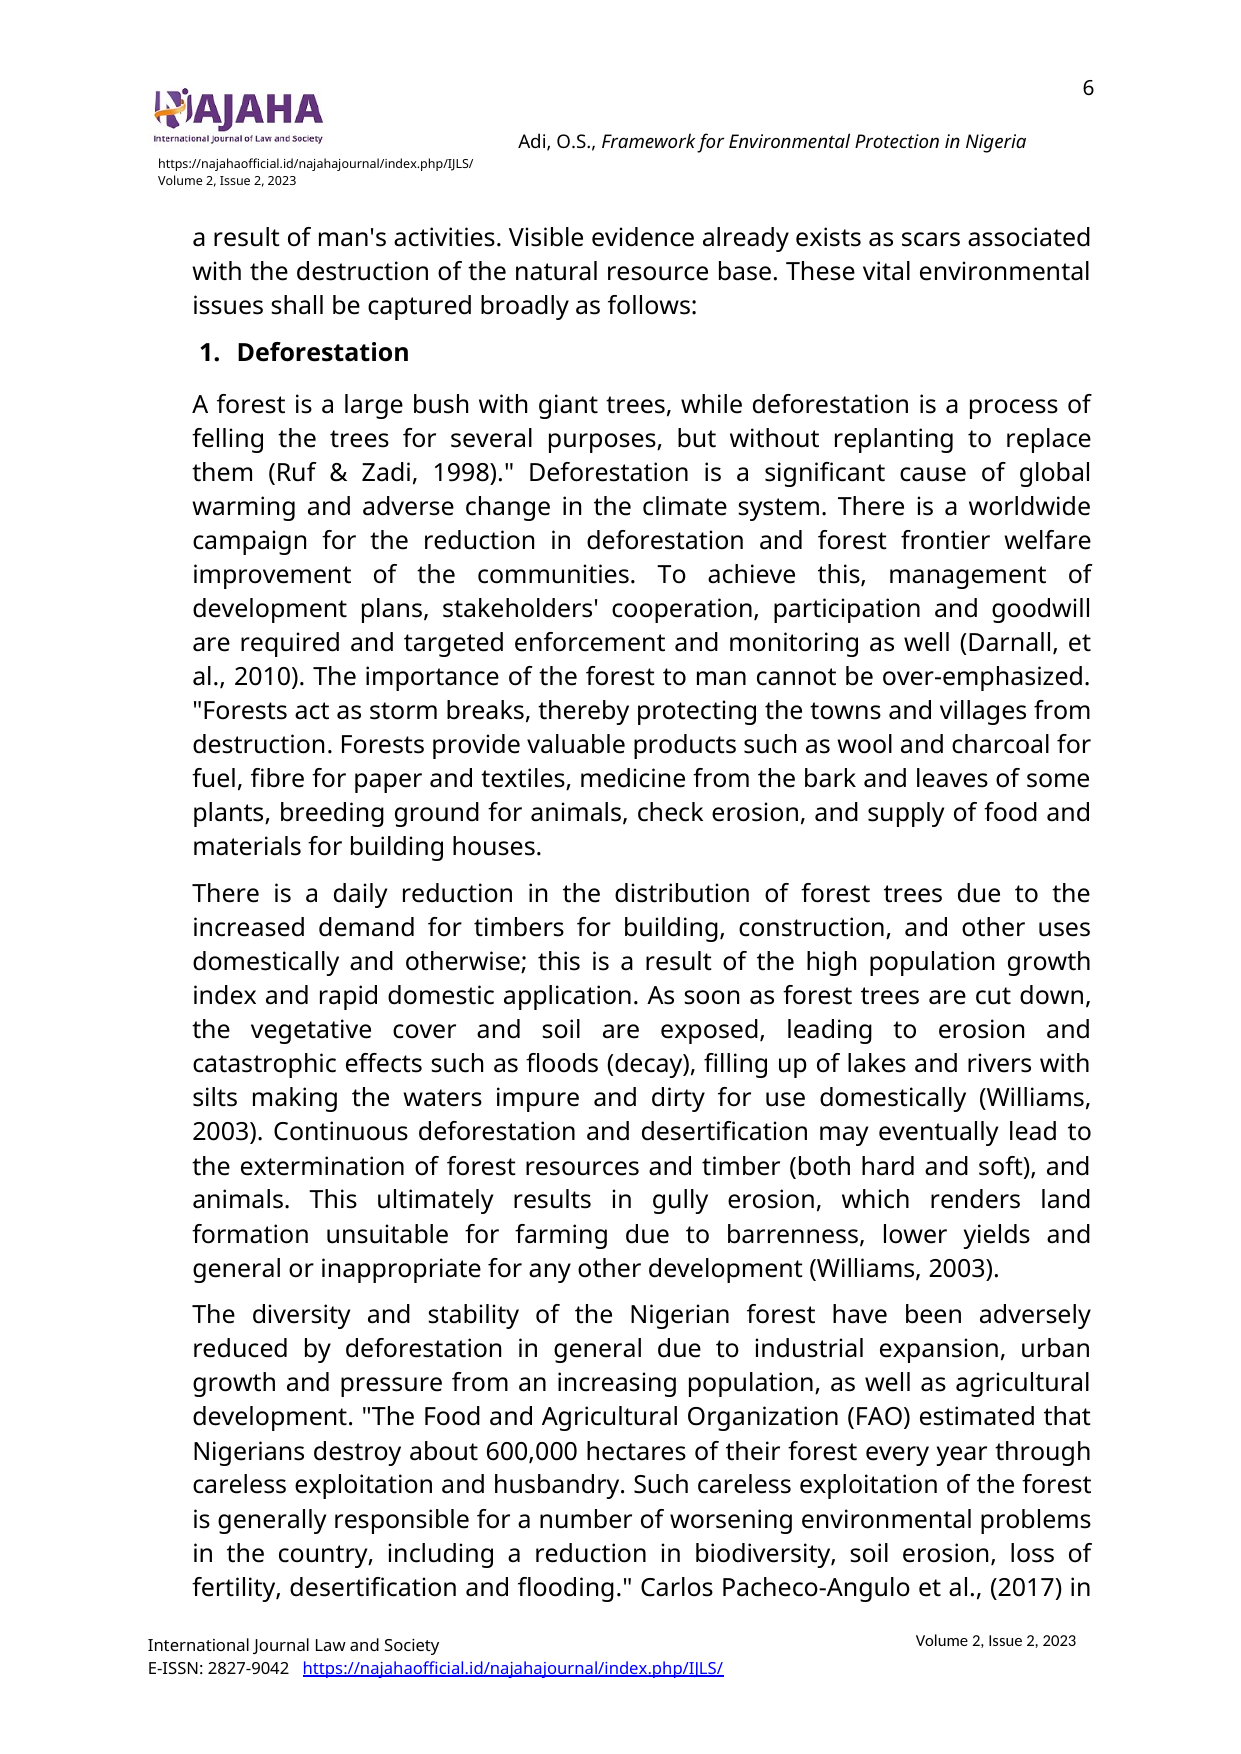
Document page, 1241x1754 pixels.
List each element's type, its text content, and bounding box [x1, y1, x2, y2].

text There is a daily reduction in the distribution of forest trees due to the increased demand for timbers for building, construction, and other uses domestically and otherwise; this is a result of the high population growth index and rapid domestic application. As soon as forest trees are cut down, the vegetative cover and soil are exposed, leading to erosion and catastrophic effects such as floods (decay), filling up of lakes and rivers with silts making the waters impure and dirty for use domestically (Williams, 2003). Continuous deforestation and desertification may eventually lead to the extermination of forest resources and timber (both hard and soft), and animals. This ultimately results in gully erosion, which renders land formation unsuitable for farming due to barrenness, lower yields and general or inappropriate for any other development (Williams, 2003). [192, 876, 1092, 1284]
picture [147, 75, 328, 158]
list Deforestation [199, 334, 1092, 369]
text A forest is a large bush with giant trees, while deforestation is a process of felling the trees for several purposes, but without replanting to replace them (Ruf & Zadi, 1998)." Deforestation is a significant cause of global warming and adverse change in the climate system. There is a worldwide campaign for the reduction in deforestation and forest frontier welfare improvement of the communities. To achieve this, management of development plans, stakeholders' cooperation, participation and goodwill are required and targeted enforcement and monitoring as well (Darnall, et al., 2010). The importance of the forest to man cannot be over-emphasized. "Forests act as storm breaks, thereby protecting the towns and villages from destruction. Forests provide valuable products such as wool and charcoal for fuel, fibre for paper and textiles, medicine from the bark and leaves of some plants, breeding ground for animals, check erosion, and supply of food and materials for building houses. [192, 386, 1092, 863]
